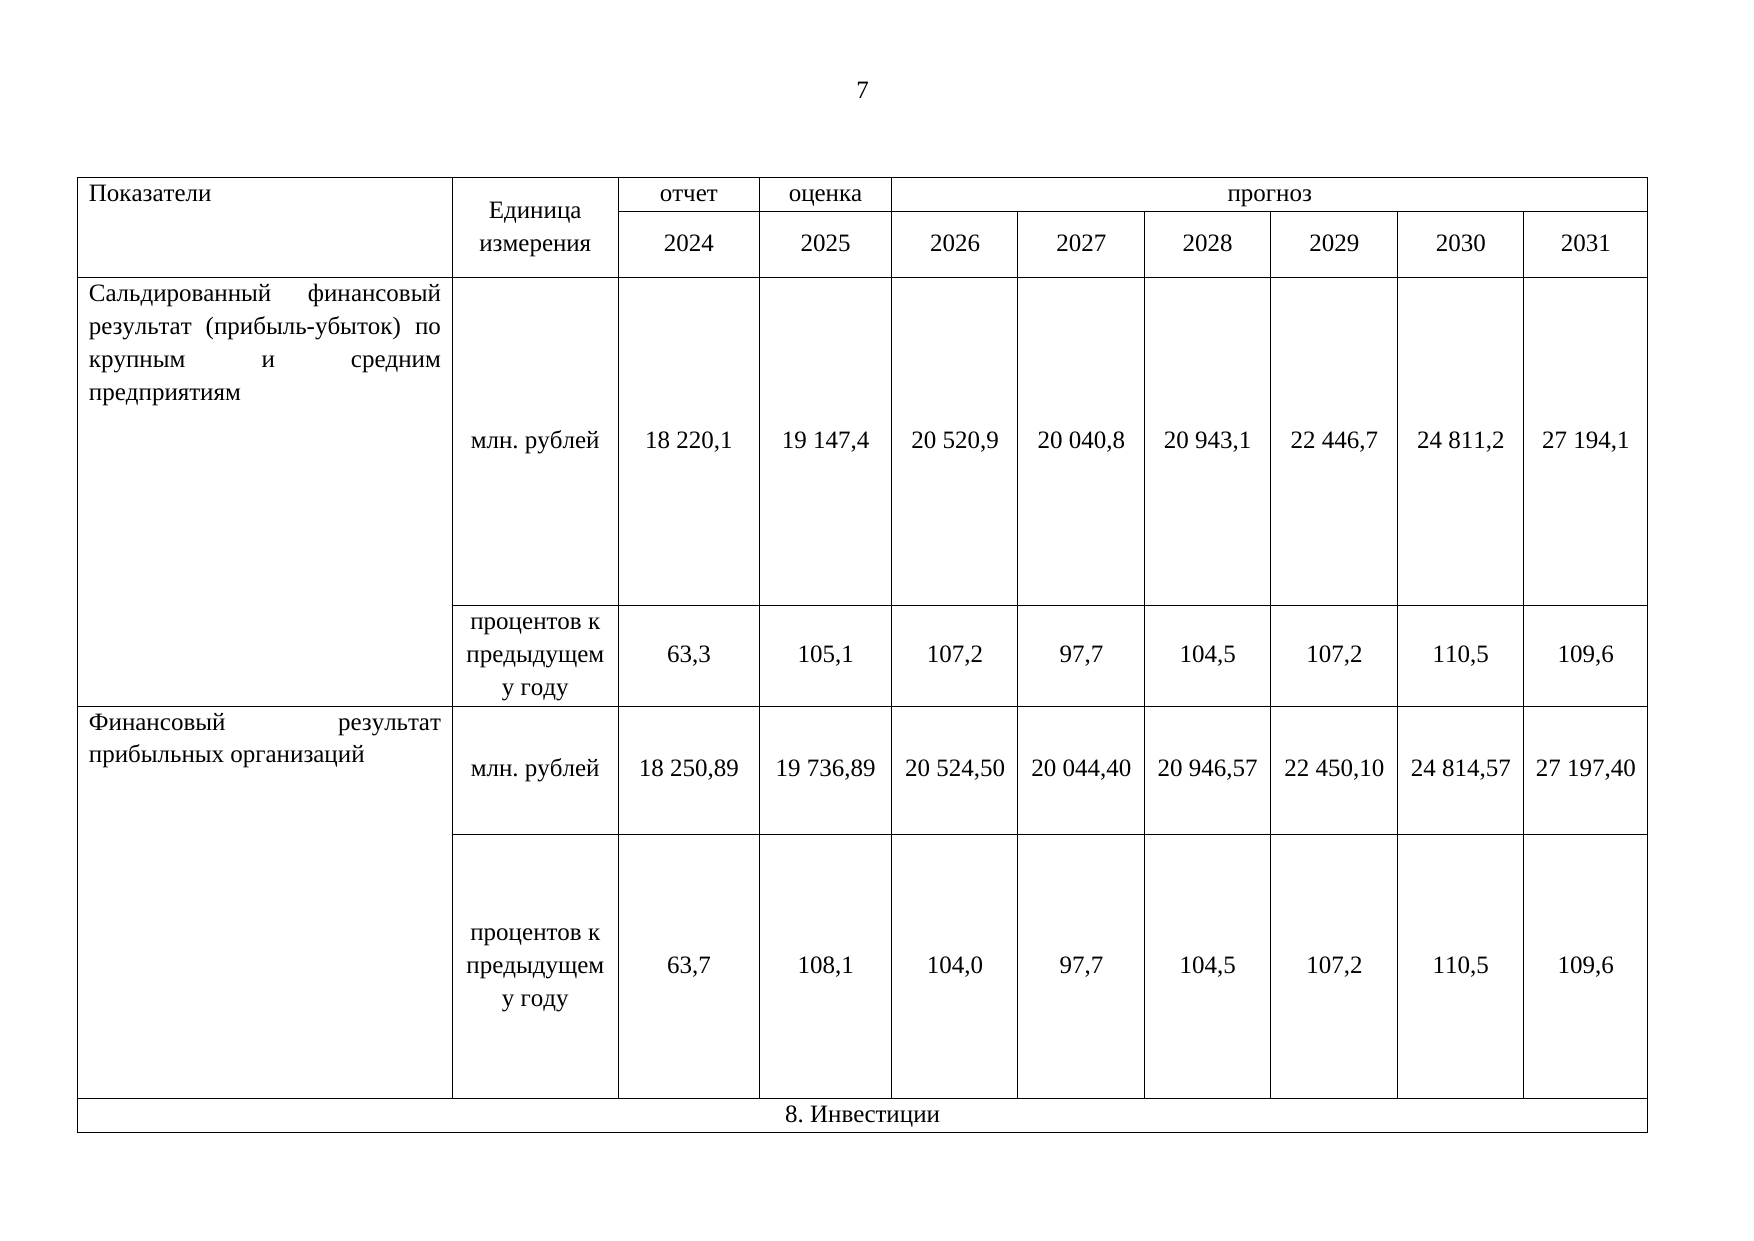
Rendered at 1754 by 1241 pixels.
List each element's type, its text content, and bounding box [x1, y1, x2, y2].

table_cell 97,7 [1018, 835, 1144, 1098]
table_cell 20 524,50 [892, 707, 1017, 834]
table_cell 109,6 [1524, 606, 1647, 706]
table_cell 108,1 [760, 835, 891, 1098]
table_cell процентов к предыдущему году [453, 606, 618, 706]
table_cell 19 736,89 [760, 707, 891, 834]
table_cell 20 520,9 [892, 278, 1017, 605]
table_cell 110,5 [1398, 835, 1523, 1098]
table_header оценка [760, 178, 891, 211]
table_cell 27 194,1 [1524, 278, 1647, 605]
table_cell 19 147,4 [760, 278, 891, 605]
table_cell 2026 [892, 212, 1017, 277]
table_cell 97,7 [1018, 606, 1144, 706]
table_cell 63,3 [619, 606, 759, 706]
table_cell млн. рублей [453, 707, 618, 834]
table_cell 107,2 [1271, 835, 1397, 1098]
table_cell 2031 [1524, 212, 1647, 277]
table_cell 2028 [1145, 212, 1270, 277]
table_cell 107,2 [892, 606, 1017, 706]
table_cell 2030 [1398, 212, 1523, 277]
table_header прогноз [892, 178, 1647, 211]
table_cell 22 450,10 [1271, 707, 1397, 834]
table_cell 2029 [1271, 212, 1397, 277]
table_cell 2025 [760, 212, 891, 277]
table_cell процентов к предыдущему году [453, 835, 618, 1098]
table_cell 20 044,40 [1018, 707, 1144, 834]
table_cell Финансовый результат прибыльных организаций [78, 707, 452, 1098]
table_cell 63,7 [619, 835, 759, 1098]
table_cell 109,6 [1524, 835, 1647, 1098]
table_cell 20 040,8 [1018, 278, 1144, 605]
table_header отчет [619, 178, 759, 211]
table_cell 104,0 [892, 835, 1017, 1098]
table_header Показатели [78, 178, 452, 277]
table_cell 110,5 [1398, 606, 1523, 706]
table_cell 105,1 [760, 606, 891, 706]
table_cell 107,2 [1271, 606, 1397, 706]
table_cell 27 197,40 [1524, 707, 1647, 834]
table_header Единица измерения [453, 178, 618, 277]
table_cell 18 250,89 [619, 707, 759, 834]
table_cell 22 446,7 [1271, 278, 1397, 605]
table_cell 24 814,57 [1398, 707, 1523, 834]
table_cell 20 946,57 [1145, 707, 1270, 834]
table_cell 18 220,1 [619, 278, 759, 605]
table_cell 8. Инвестиции [78, 1099, 1647, 1132]
table_cell 2024 [619, 212, 759, 277]
table_cell 20 943,1 [1145, 278, 1270, 605]
table_cell млн. рублей [453, 278, 618, 605]
table_cell 2027 [1018, 212, 1144, 277]
table_cell 104,5 [1145, 606, 1270, 706]
table_cell Сальдированный финансовый результат (прибыль-убыток) по крупным и средним предприятиям [78, 278, 452, 706]
table_cell 24 811,2 [1398, 278, 1523, 605]
table_cell 104,5 [1145, 835, 1270, 1098]
